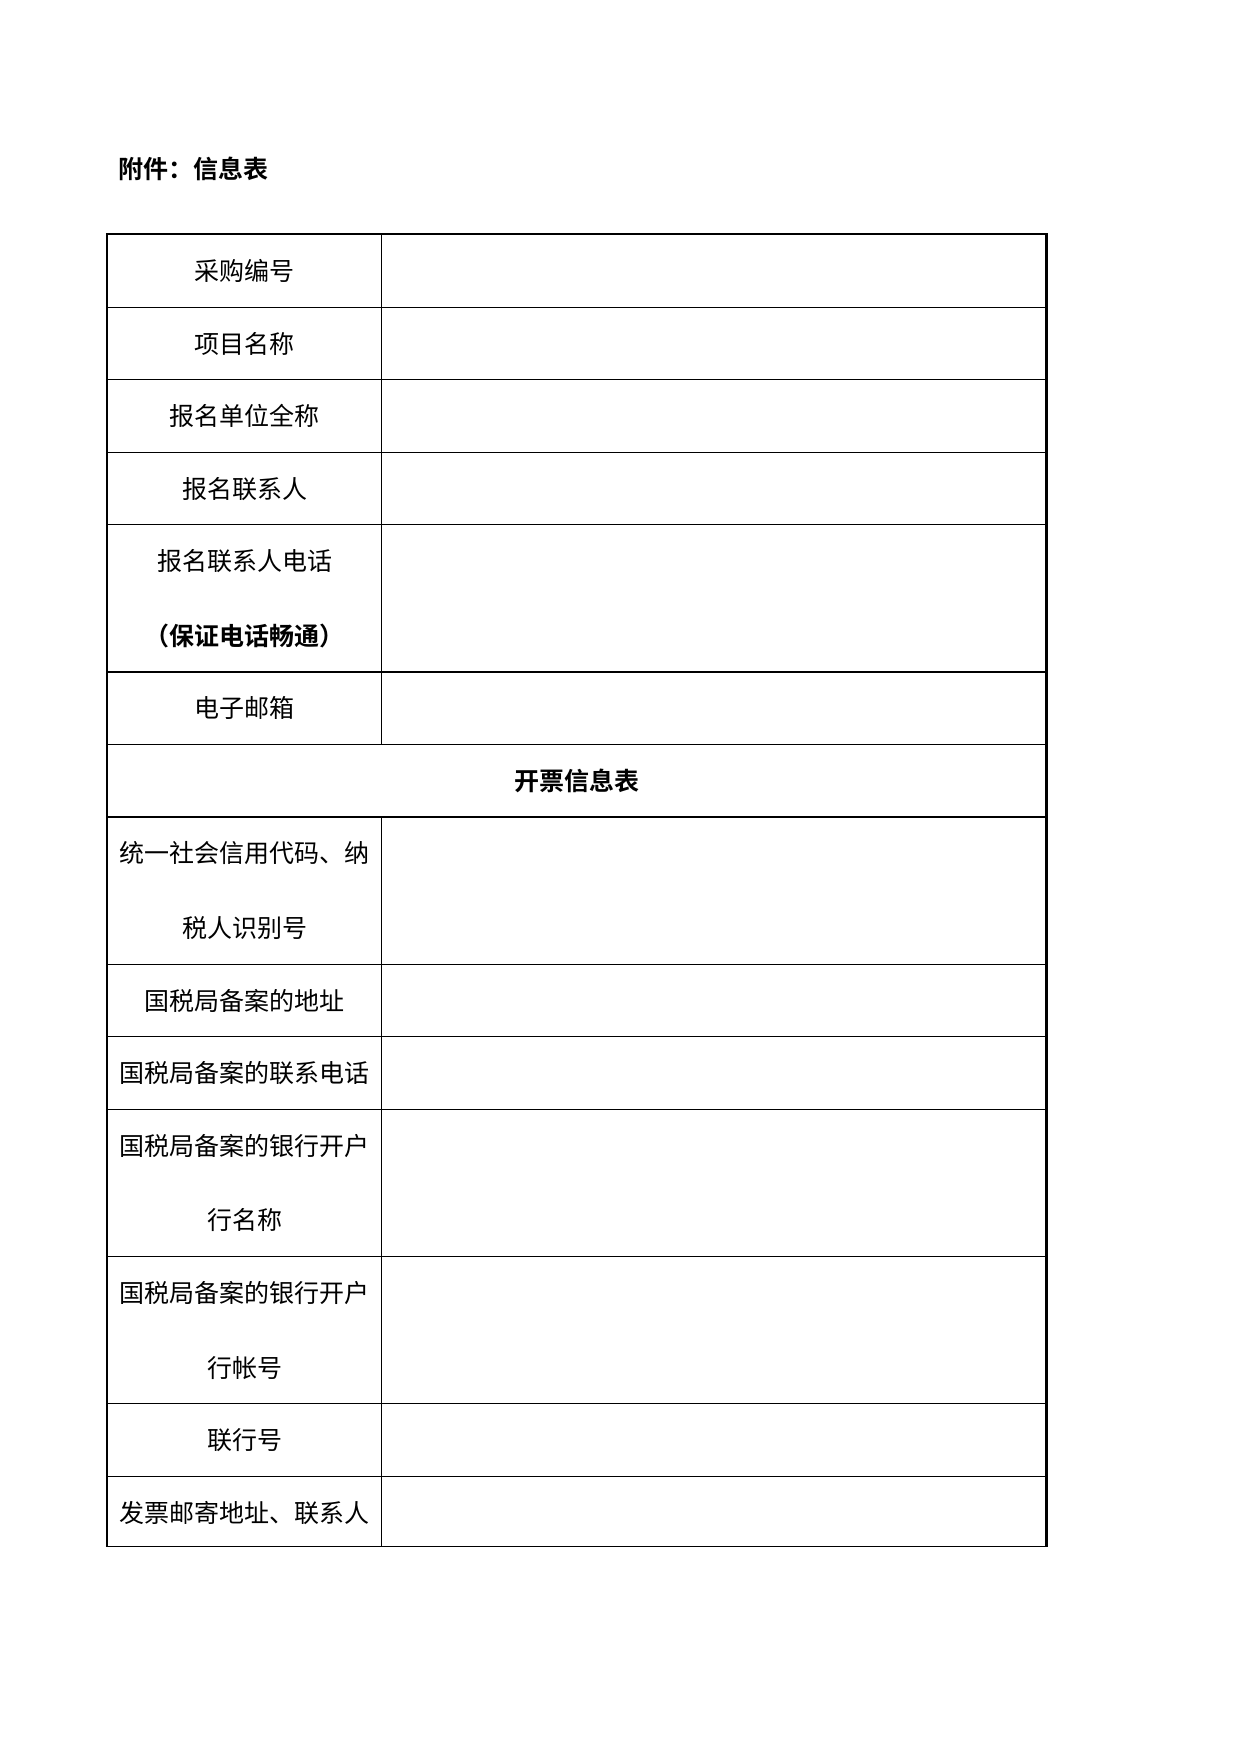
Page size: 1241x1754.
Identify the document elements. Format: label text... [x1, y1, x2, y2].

table_cell 报名联系人电话 （保证电话畅通） [108, 525, 381, 671]
table_cell [382, 308, 1045, 379]
text 附件：信息表 [118, 133, 1122, 203]
table_cell [382, 818, 1045, 964]
table_cell 国税局备案的地址 [108, 965, 381, 1036]
table_cell 联行号 [108, 1404, 381, 1476]
table_cell [382, 673, 1045, 744]
table_header 采购编号 [108, 235, 381, 307]
table_cell [382, 1110, 1045, 1256]
table_header [382, 235, 1045, 307]
table_cell 开票信息表 [108, 745, 1045, 816]
table_cell 国税局备案的联系电话 [108, 1037, 381, 1109]
table_cell 国税局备案的银行开户行帐号 [108, 1257, 381, 1403]
table_cell [382, 1477, 1045, 1546]
table_cell 发票邮寄地址、联系人及电话 [108, 1477, 381, 1546]
table_cell 国税局备案的银行开户行名称 [108, 1110, 381, 1256]
table_cell [382, 965, 1045, 1036]
table_cell 报名联系人 [108, 453, 381, 524]
table_cell 电子邮箱 [108, 673, 381, 744]
table_cell [382, 1037, 1045, 1109]
table_cell 统一社会信用代码、纳税人识别号 [108, 818, 381, 964]
table_cell [382, 453, 1045, 524]
table_cell [382, 380, 1045, 452]
table_cell [382, 1404, 1045, 1476]
table_cell [382, 1257, 1045, 1403]
table_cell [382, 525, 1045, 671]
table_cell 报名单位全称 [108, 380, 381, 452]
table_cell 项目名称 [108, 308, 381, 379]
